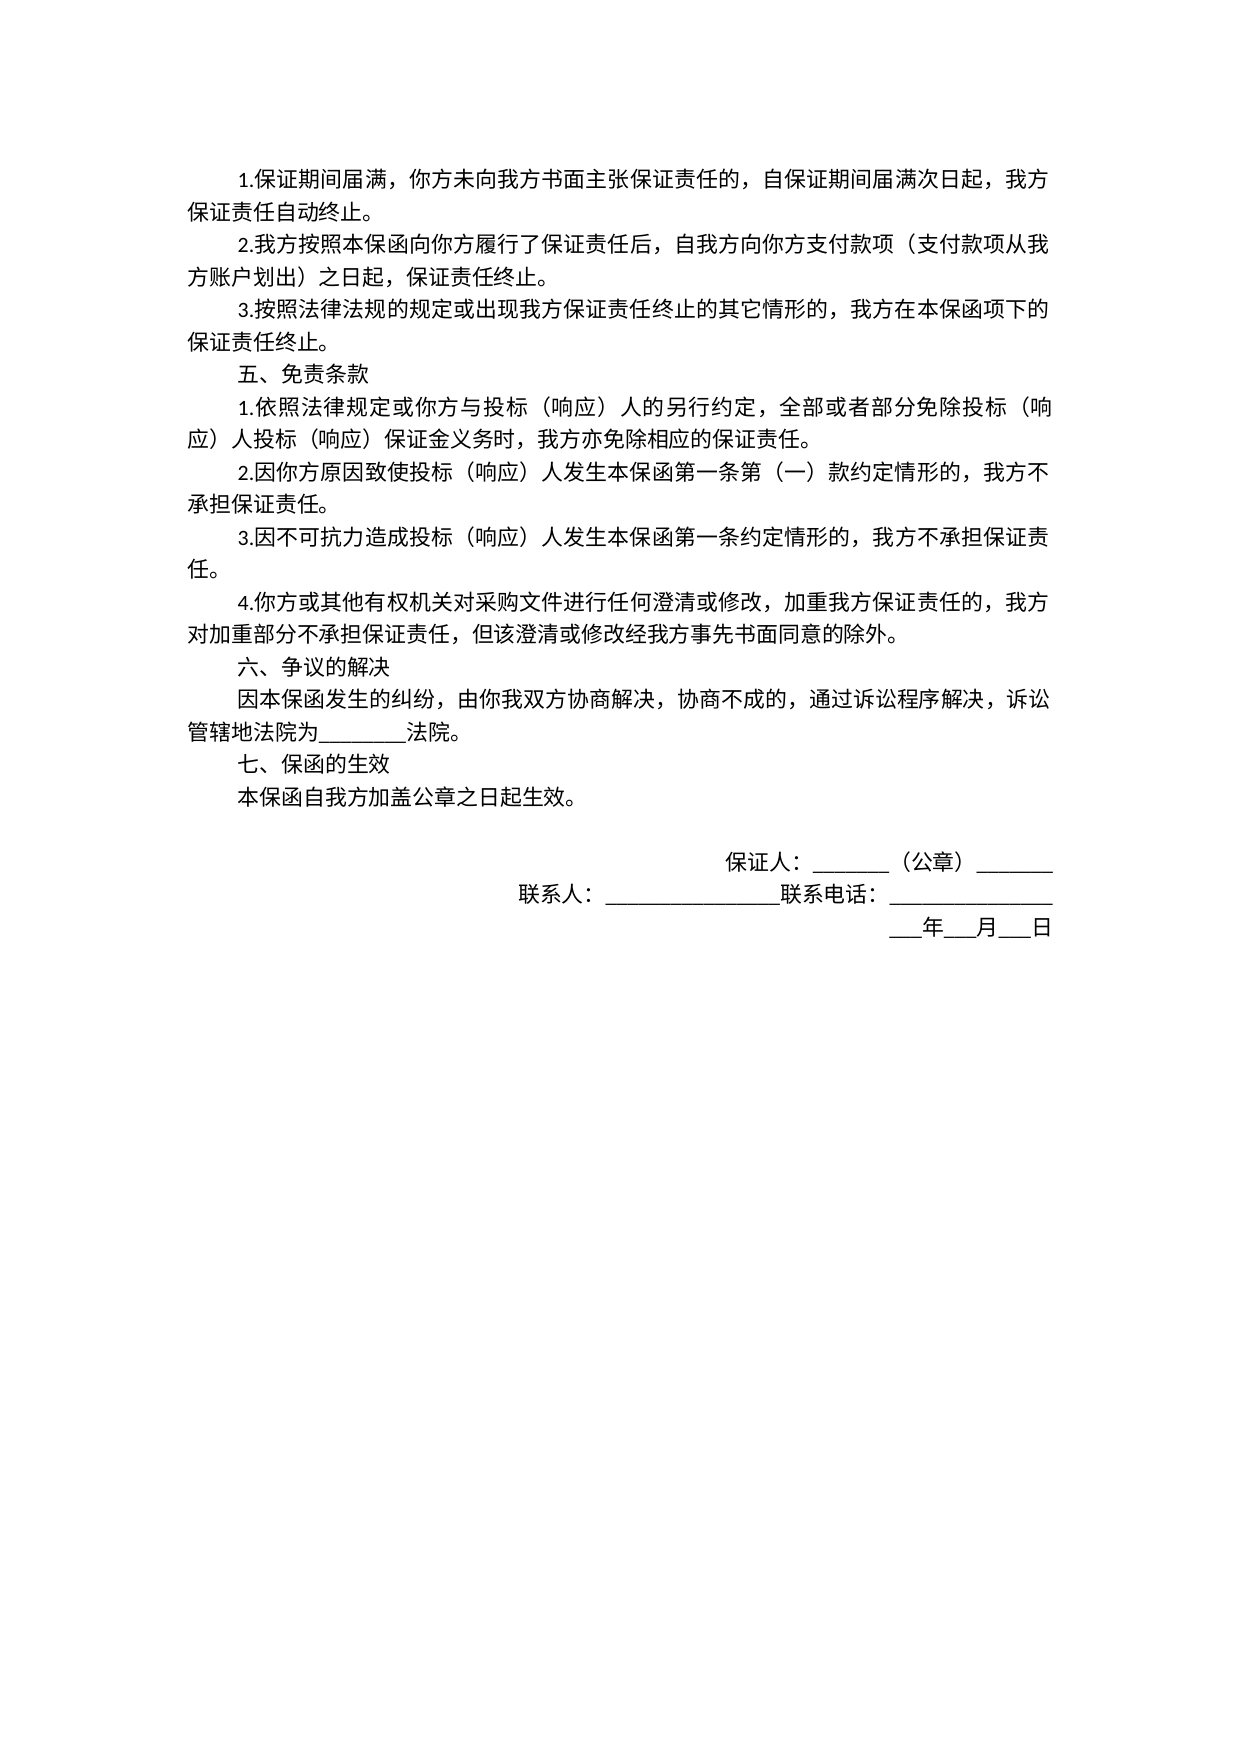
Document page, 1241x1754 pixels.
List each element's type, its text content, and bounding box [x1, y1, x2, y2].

text 2.因你方原因致使投标（响应）人发生本保函第一条第（一）款约定情形的，我方不承担保证责任。 [187, 454, 1053, 519]
text 1.依照法律规定或你方与投标（响应）人的另行约定，全部或者部分免除投标（响应）人投标（响应）保证金义务时，我方亦免除相应的保证责任。 [187, 389, 1053, 454]
text 联系人：________________联系电话：_______________ [187, 877, 1053, 909]
text 五、免责条款 [187, 357, 1053, 389]
text 4.你方或其他有权机关对采购文件进行任何澄清或修改，加重我方保证责任的，我方对加重部分不承担保证责任，但该澄清或修改经我方事先书面同意的除外。 [187, 584, 1053, 649]
text 七、保函的生效 [187, 747, 1053, 779]
text 因本保函发生的纠纷，由你我双方协商解决，协商不成的，通过诉讼程序解决，诉讼管辖地法院为________法院。 [187, 682, 1053, 747]
text 本保函自我方加盖公章之日起生效。 [187, 779, 1053, 812]
text 2.我方按照本保函向你方履行了保证责任后，自我方向你方支付款项（支付款项从我方账户划出）之日起，保证责任终止。 [187, 227, 1053, 292]
text 3.按照法律法规的规定或出现我方保证责任终止的其它情形的，我方在本保函项下的保证责任终止。 [187, 292, 1053, 357]
text 3.因不可抗力造成投标（响应）人发生本保函第一条约定情形的，我方不承担保证责任。 [187, 519, 1053, 584]
text 六、争议的解决 [187, 649, 1053, 682]
text 1.保证期间届满，你方未向我方书面主张保证责任的，自保证期间届满次日起，我方保证责任自动终止。 [187, 162, 1053, 227]
text 保证人：_______（公章）_______ [187, 844, 1053, 877]
text ___年___月___日 [187, 909, 1053, 942]
